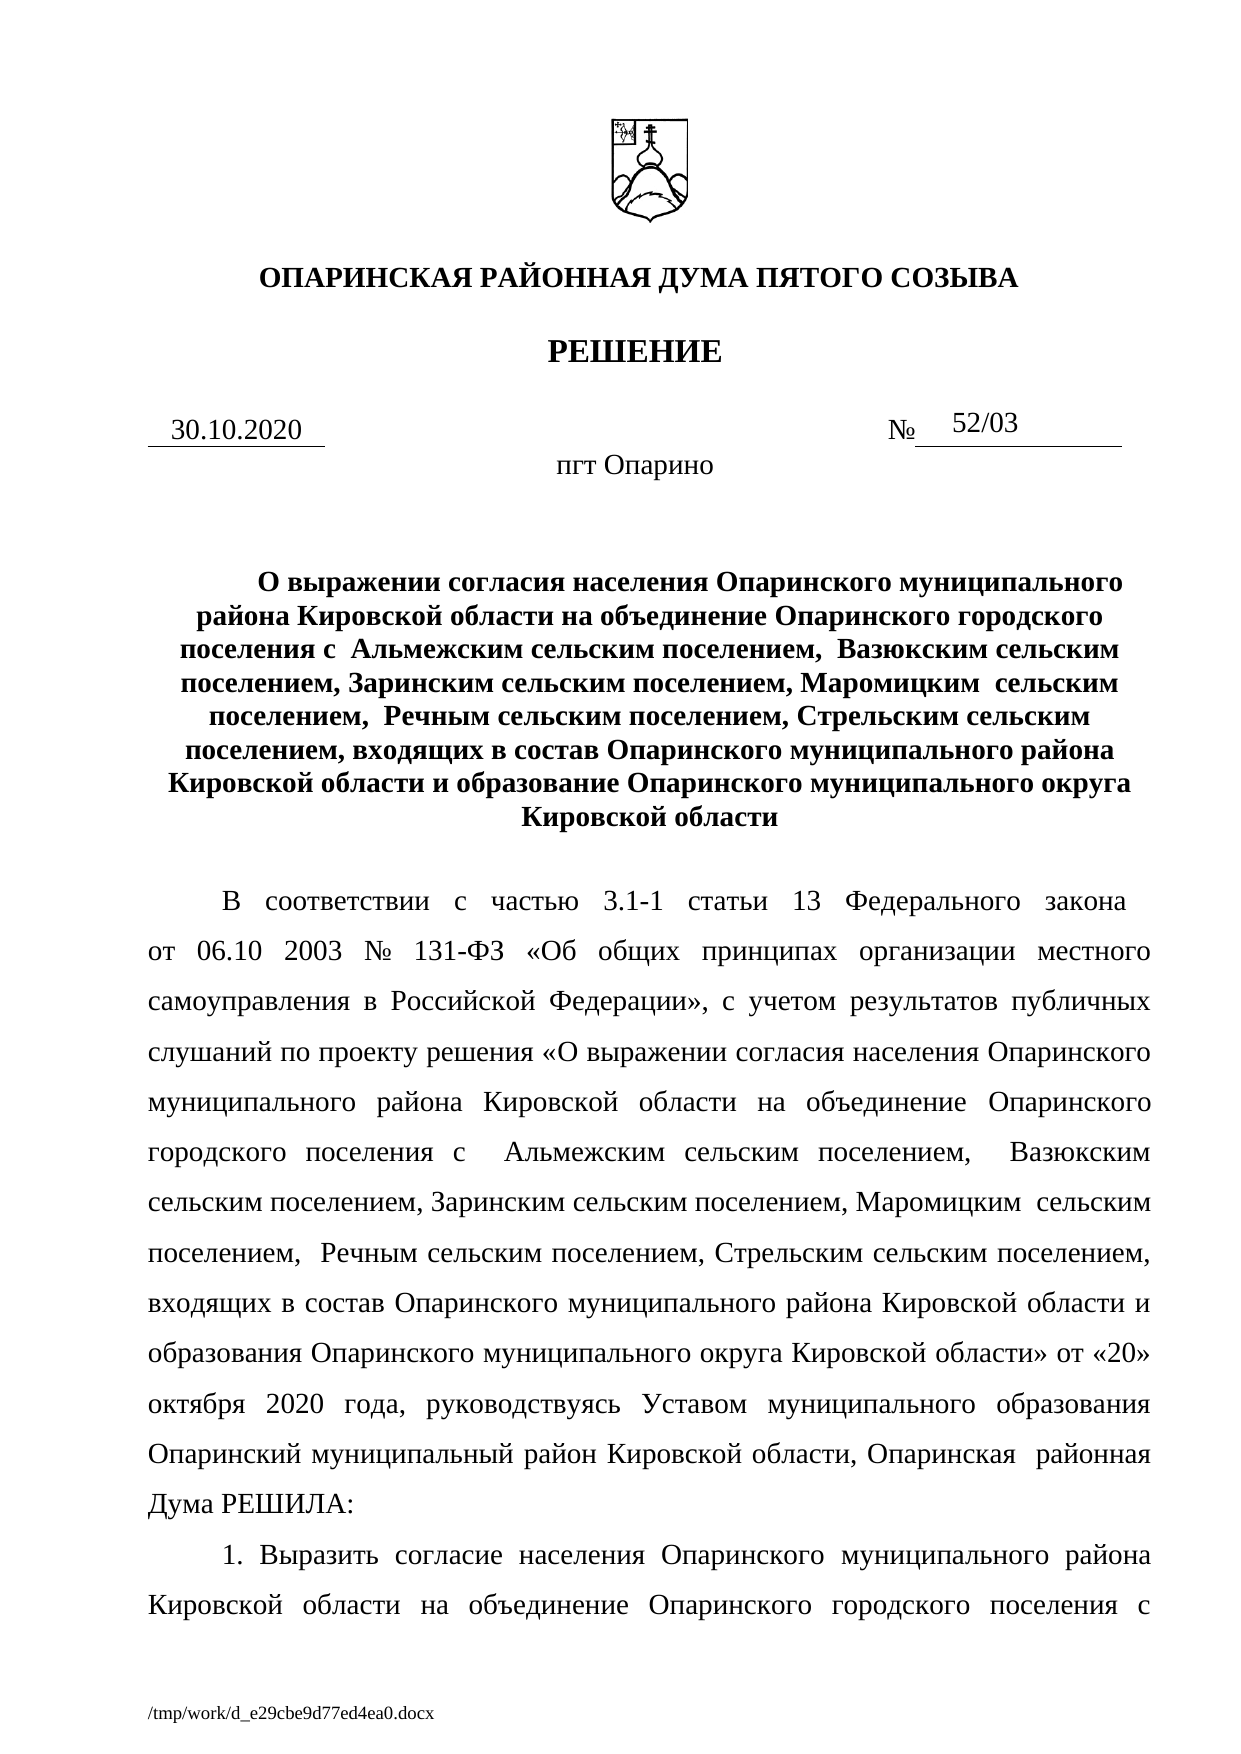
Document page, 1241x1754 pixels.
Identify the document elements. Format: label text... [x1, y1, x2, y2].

picture [611, 118, 688, 223]
table_cell 30.10.2020 [148, 405, 325, 446]
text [148, 1537, 1152, 1621]
text В соответствии с частью 3.1-1 статьи 13 Федерального закона от 06.10 2003 № 131-ФЗ «Об общих принципах организации местного самоуправления в Российской Федерации», с учетом результатов публичных слушаний по проекту решения «О выражении согласия населения Опаринского муниципального района Кировской области на объединение Опаринского городского поселения с Альмежским сельским поселением, Вазюкским сельским поселением, Заринским сельским поселением, Маромицким сельским поселением, Речным сельским поселением, Стрельским сельским поселением, входящих в состав Опаринского муниципального района Кировской области и образования Опаринского муниципального округа Кировской области» от «20» октября 2020 года, руководствуясь Уставом муниципального образования Опаринский муниципальный район Кировской области, Опаринская районная Дума РЕШИЛА: [148, 883, 1152, 1520]
text О выражении согласия населения Опаринского муниципального района Кировской области на объединение Опаринского городского поселения с Альмежским сельским поселением, Вазюкским сельским поселением, Заринским сельским поселением, Маромицким сельским поселением, Речным сельским поселением, Стрельским сельским поселением, входящих в состав Опаринского муниципального района Кировской области и образование Опаринского муниципального округа Кировской области [148, 564, 1152, 833]
table_cell № [325, 405, 915, 446]
table_cell 52/03 [915, 405, 1122, 446]
table_header ОПАРИНСКАЯ РАЙОННАЯ ДУМА ПЯТОГО СОЗЫВА РЕШЕНИЕ [148, 223, 1122, 405]
table_cell пгт Опарино [148, 446, 1122, 481]
